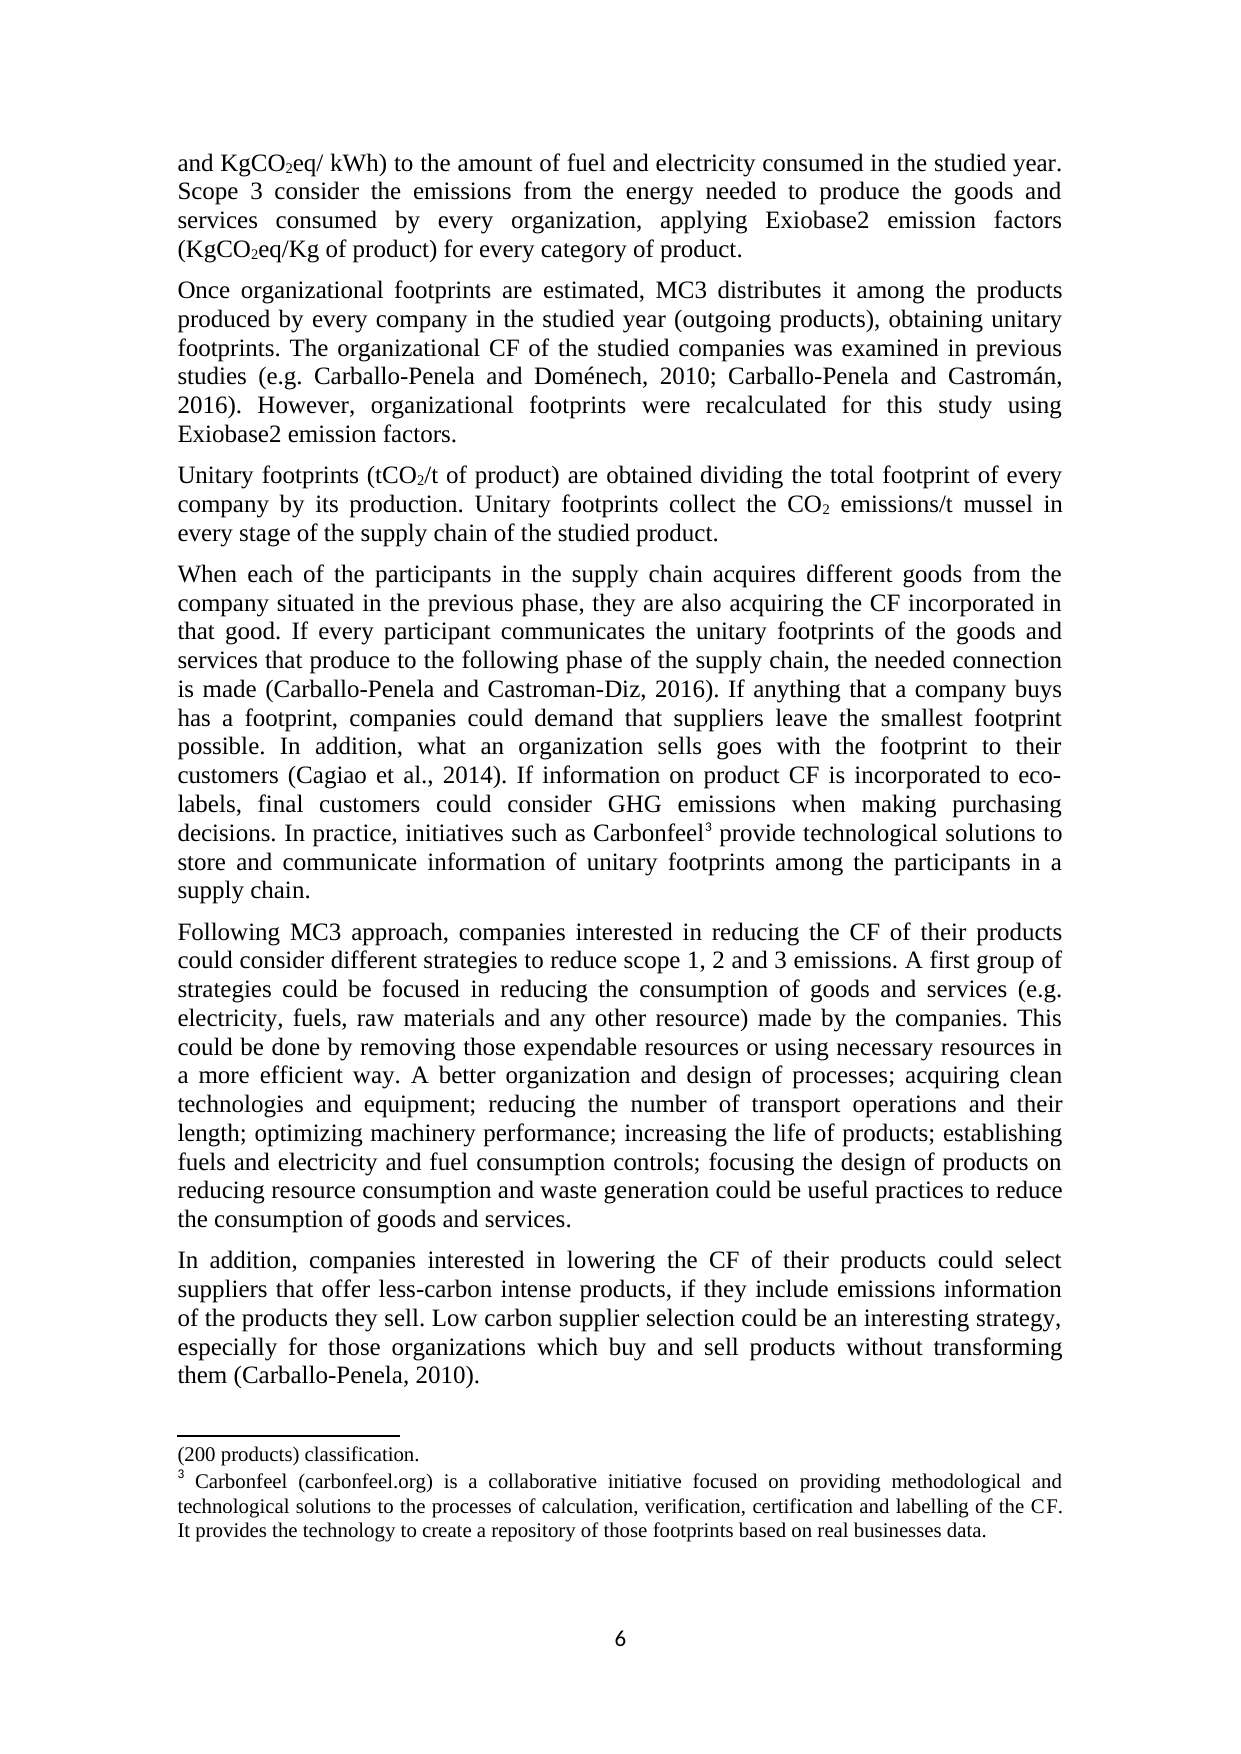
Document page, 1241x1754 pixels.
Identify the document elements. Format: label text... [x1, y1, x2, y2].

text Following MC3 approach, companies interested in reducing the CF of their products could consider different strategies to reduce scope 1, 2 and 3 emissions. A first group of strategies could be focused in reducing the consumption of goods and services (e.g. electricity, fuels, raw materials and any other resource) made by the companies. This could be done by removing those expendable resources or using necessary resources in a more efficient way. A better organization and design of processes; acquiring clean technologies and equipment; reducing the number of transport operations and their length; optimizing machinery performance; increasing the life of products; establishing fuels and electricity and fuel consumption controls; focusing the design of products on reducing resource consumption and waste generation could be useful practices to reduce the consumption of goods and services. [177, 917, 1063, 1233]
text In addition, companies interested in lowering the CF of their products could select suppliers that offer less-carbon intense products, if they include emissions information of the products they sell. Low carbon supplier selection could be an interesting strategy, especially for those organizations which buy and sell products without transforming them (Carballo-Penela, 2010). [177, 1245, 1063, 1389]
text When each of the participants in the supply chain acquires different goods from the company situated in the previous phase, they are also acquiring the CF incorporated in that good. If every participant communicates the unitary footprints of the goods and services that produce to the following phase of the supply chain, the needed connection is made (Carballo-Penela and Castroman-Diz, 2016). If anything that a company buys has a footprint, companies could demand that suppliers leave the smallest footprint possible. In addition, what an organization sells goes with the footprint to their customers (Cagiao et al., 2014). If information on product CF is incorporated to eco-labels, final customers could consider GHG emissions when making purchasing decisions. In practice, initiatives such as Carbonfeel provide technological solutions to store and communicate information of unitary footprints among the participants in a supply chain. [177, 559, 1063, 904]
text Once organizational footprints are estimated, MC3 distributes it among the products produced by every company in the studied year (outgoing products), obtaining unitary footprints. The organizational CF of the studied companies was examined in previous studies (e.g. Carballo-Penela and Doménech, 2010; Carballo-Penela and Castromán, 2016). However, organizational footprints were recalculated for this study using Exiobase2 emission factors. [177, 275, 1063, 448]
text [177, 148, 1063, 263]
text Unitary footprints (tCO2/t of product) are obtained dividing the total footprint of every company by its production. Unitary footprints collect the CO2 emissions/t mussel in every stage of the supply chain of the studied product. [177, 460, 1063, 546]
